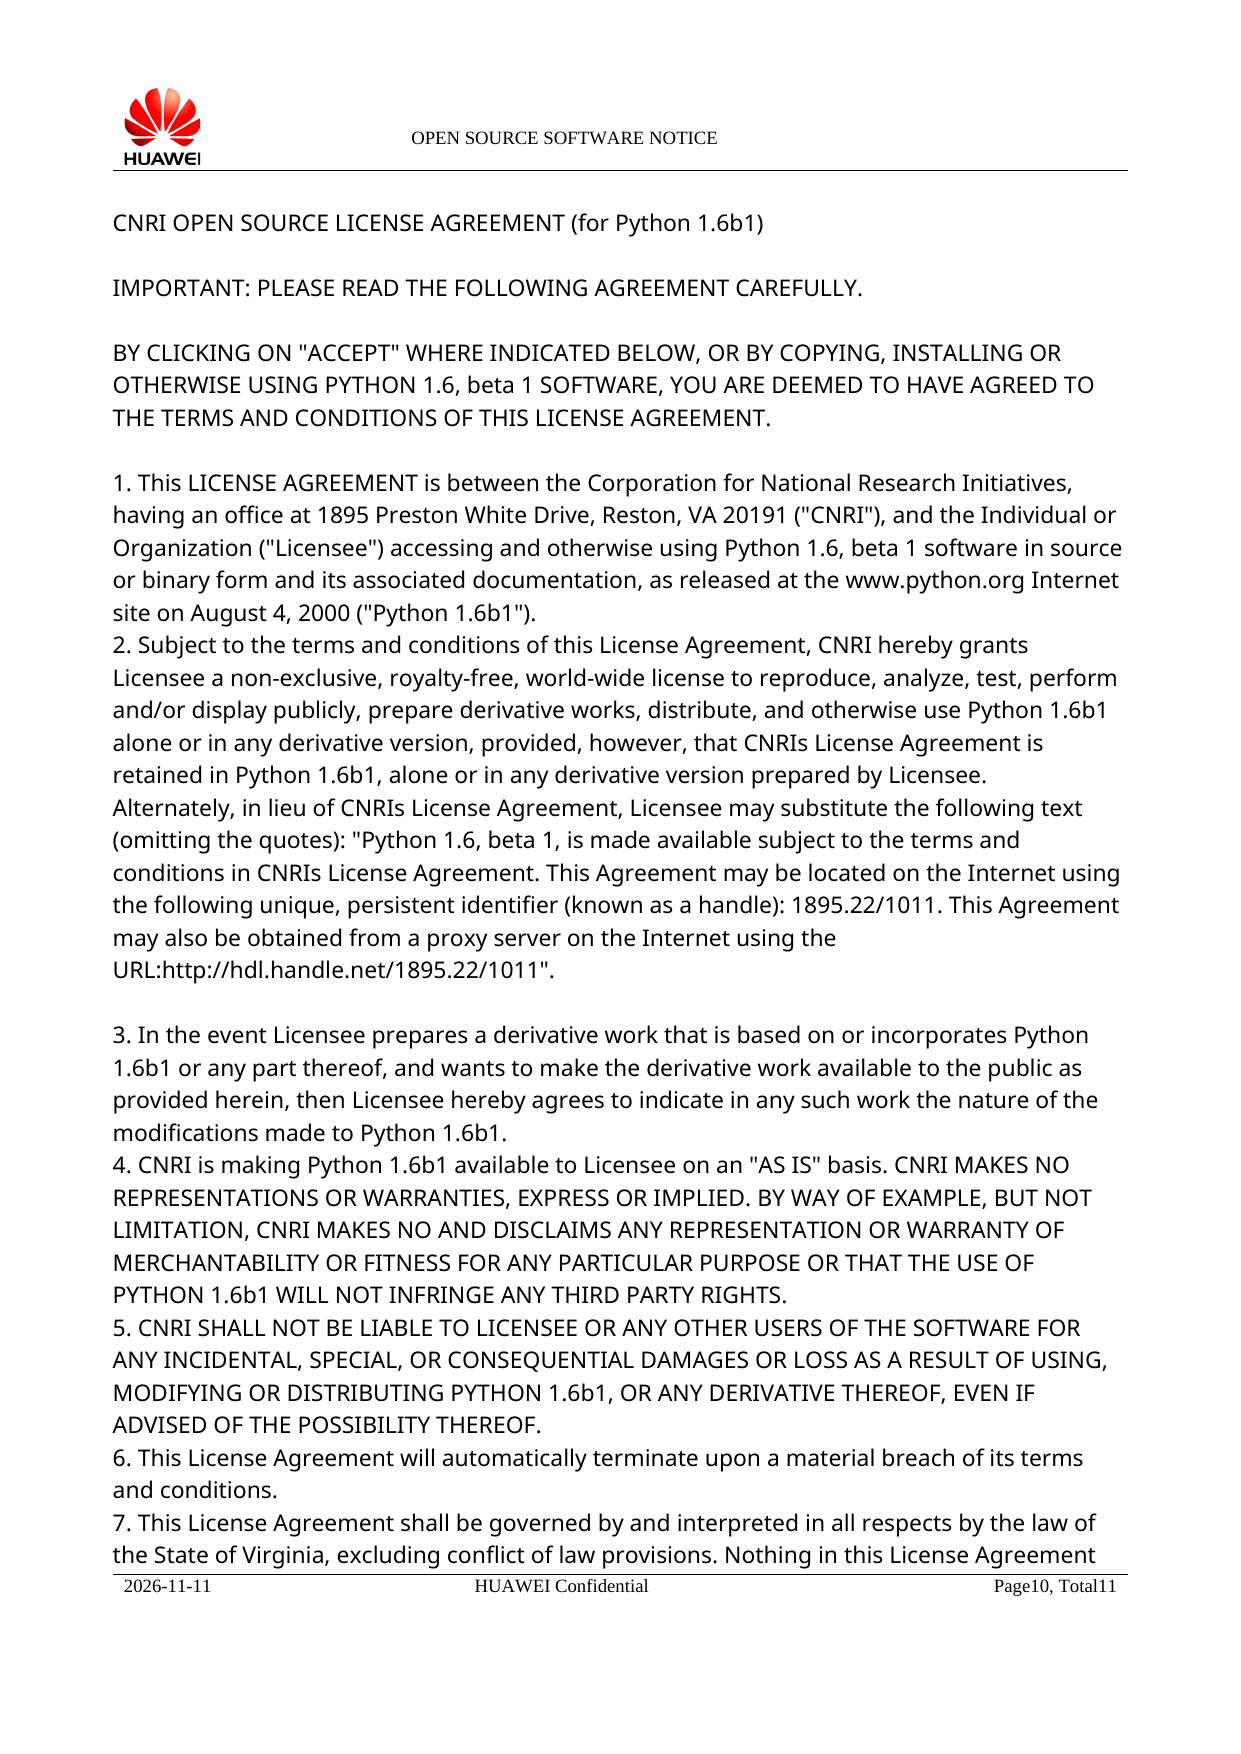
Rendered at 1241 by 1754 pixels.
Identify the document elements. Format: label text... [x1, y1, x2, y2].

text 5. CNRI SHALL NOT BE LIABLE TO LICENSEE OR ANY OTHER USERS OF THE SOFTWARE FOR ANY INCIDENTAL, SPECIAL, OR CONSEQUENTIAL DAMAGES OR LOSS AS A RESULT OF USING, MODIFYING OR DISTRIBUTING PYTHON 1.6b1, OR ANY DERIVATIVE THEREOF, EVEN IF ADVISED OF THE POSSIBILITY THEREOF. [112, 1311, 1128, 1441]
text IMPORTANT: PLEASE READ THE FOLLOWING AGREEMENT CAREFULLY. [112, 271, 1128, 304]
picture [124, 88, 201, 165]
text 2. Subject to the terms and conditions of this License Agreement, CNRI hereby grants Licensee a non-exclusive, royalty-free, world-wide license to reproduce, analyze, test, perform and/or display publicly, prepare derivative works, distribute, and otherwise use Python 1.6b1 alone or in any derivative version, provided, however, that CNRIs License Agreement is retained in Python 1.6b1, alone or in any derivative version prepared by Licensee. [112, 629, 1128, 791]
text 6. This License Agreement will automatically terminate upon a material breach of its terms and conditions. [112, 1441, 1128, 1506]
text CNRI OPEN SOURCE LICENSE AGREEMENT (for Python 1.6b1) [112, 206, 1128, 239]
text 1. This LICENSE AGREEMENT is between the Corporation for National Research Initiatives, having an office at 1895 Preston White Drive, Reston, VA 20191 ("CNRI"), and the Individual or Organization ("Licensee") accessing and otherwise using Python 1.6, beta 1 software in source or binary form and its associated documentation, as released at the www.python.org Internet site on August 4, 2000 ("Python 1.6b1"). [112, 466, 1128, 629]
text 3. In the event Licensee prepares a derivative work that is based on or incorporates Python 1.6b1 or any part thereof, and wants to make the derivative work available to the public as provided herein, then Licensee hereby agrees to indicate in any such work the nature of the modifications made to Python 1.6b1. [112, 1019, 1128, 1149]
text Alternately, in lieu of CNRIs License Agreement, Licensee may substitute the following text (omitting the quotes): "Python 1.6, beta 1, is made available subject to the terms and conditions in CNRIs License Agreement. This Agreement may be located on the Internet using the following unique, persistent identifier (known as a handle): 1895.22/1011. This Agreement may also be obtained from a proxy server on the Internet using the URL:http://hdl.handle.net/1895.22/1011". [112, 791, 1128, 986]
text 4. CNRI is making Python 1.6b1 available to Licensee on an "AS IS" basis. CNRI MAKES NO REPRESENTATIONS OR WARRANTIES, EXPRESS OR IMPLIED. BY WAY OF EXAMPLE, BUT NOT LIMITATION, CNRI MAKES NO AND DISCLAIMS ANY REPRESENTATION OR WARRANTY OF MERCHANTABILITY OR FITNESS FOR ANY PARTICULAR PURPOSE OR THAT THE USE OF PYTHON 1.6b1 WILL NOT INFRINGE ANY THIRD PARTY RIGHTS. [112, 1149, 1128, 1311]
text BY CLICKING ON "ACCEPT" WHERE INDICATED BELOW, OR BY COPYING, INSTALLING OR OTHERWISE USING PYTHON 1.6, beta 1 SOFTWARE, YOU ARE DEEMED TO HAVE AGREED TO THE TERMS AND CONDITIONS OF THIS LICENSE AGREEMENT. [112, 336, 1128, 434]
